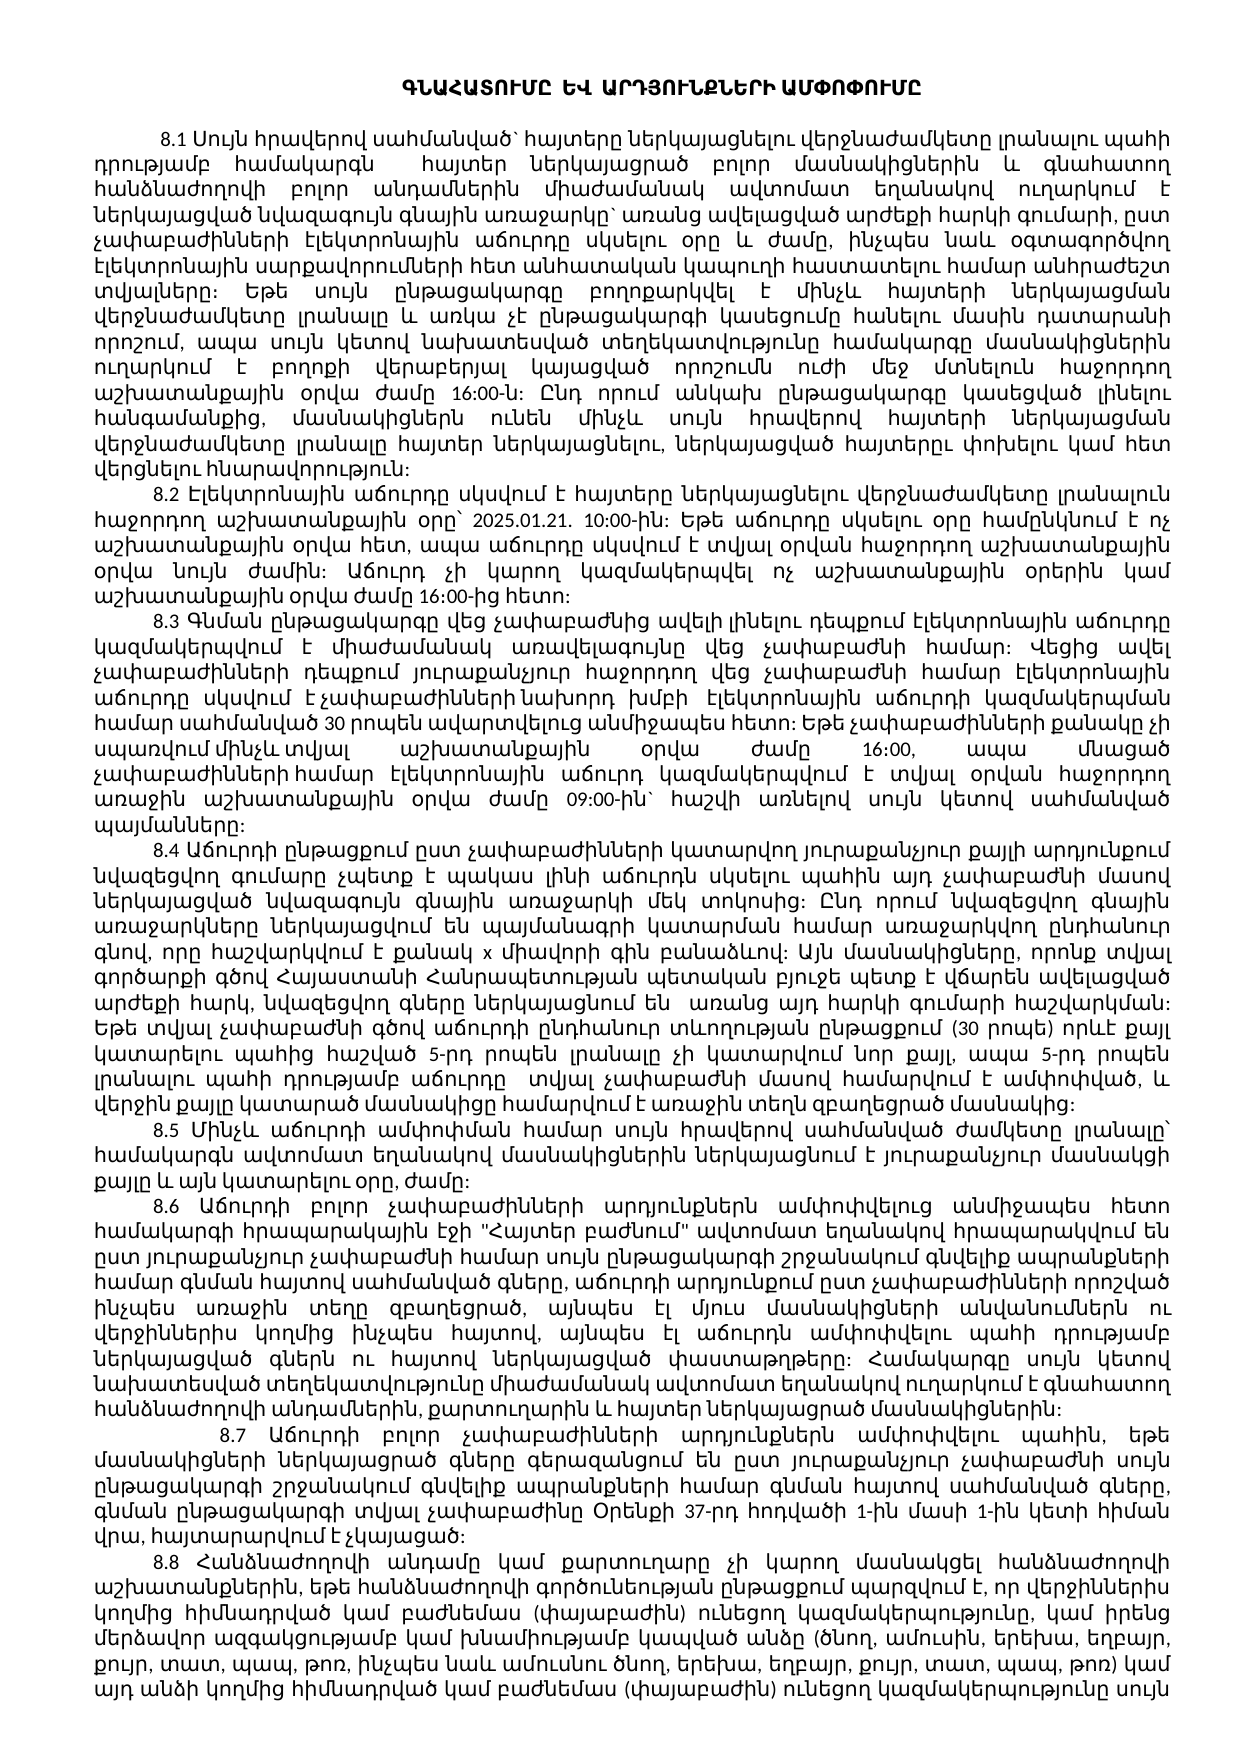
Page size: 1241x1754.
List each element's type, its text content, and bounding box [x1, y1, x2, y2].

text ԳՆԱՀԱՏՈՒՄԸ ԵՎ ԱՐԴՅՈՒՆՔՆԵՐԻ ԱՄՓՈՓՈՒՄԸ [94, 75, 1171, 100]
text 8.7 Աճուրդի բոլոր չափաբաժինների արդյունքներն ամփոփվելու պահին, եթե մասնակիցների ներկայացրած գները գերազանցում են ըստ յուրաքանչյուր չափաբաժնի սույն ընթացակարգի շրջանակում գնվելիք ապրանքների համար գնման հայտով սահմանված գները, գնման ընթացակարգի տվյալ չափաբաժինը Օրենքի 37-րդ հոդվածի 1-ին մասի 1-ին կետի հիման վրա, հայտարարվում է չկայացած: [94, 1422, 1171, 1549]
text 8.6 Աճուրդի բոլոր չափաբաժինների արդյունքներն ամփոփվելուց անմիջապես հետո համակարգի հրապարակային էջի "Հայտեր բաժնում" ավտոմատ եղանակով հրապարակվում են ըստ յուրաքանչյուր չափաբաժնի համար սույն ընթացակարգի շրջանակում գնվելիք ապրանքների համար գնման հայտով սահմանված գները, աճուրդի արդյունքում ըստ չափաբաժինների որոշված ինչպես առաջին տեղը զբաղեցրած, այնպես էլ մյուս մասնակիցների անվանումներն ու վերջիններիս կողմից ինչպես հայտով, այնպես էլ աճուրդն ամփոփվելու պահի դրությամբ ներկայացված գներն ու հայտով ներկայացված փաստաթղթերը: Համակարգը սույն կետով նախատեսված տեղեկատվությունը միաժամանակ ավտոմատ եղանակով ուղարկում է գնահատող հանձնաժողովի անդամներին, քարտուղարին և հայտեր ներկայացրած մասնակիցներին: [94, 1193, 1171, 1422]
text 8.4 Աճուրդի ընթացքում ըստ չափաբաժինների կատարվող յուրաքանչյուր քայլի արդյունքում նվազեցվող գումարը չպետք է պակաս լինի աճուրդն սկսելու պահին այդ չափաբաժնի մասով ներկայացված նվազագույն գնային առաջարկի մեկ տոկոսից: Ընդ որում նվազեցվող գնային առաջարկները ներկայացվում են պայմանագրի կատարման համար առաջարկվող ընդհանուր գնով, որը հաշվարկվում է քանակ x միավորի գին բանաձևով: Այն մասնակիցները, որոնք տվյալ գործարքի գծով Հայաստանի Հանրապետության պետական բյուջե պետք է վճարեն ավելացված արժեքի հարկ, նվազեցվող գները ներկայացնում են առանց այդ հարկի գումարի հաշվարկման: Եթե տվյալ չափաբաժնի գծով աճուրդի ընդհանուր տևողության ընթացքում (30 րոպե) որևէ քայլ կատարելու պահից հաշված 5-րդ րոպեն լրանալը չի կատարվում նոր քայլ, ապա 5-րդ րոպեն լրանալու պահի դրությամբ աճուրդը տվյալ չափաբաժնի մասով համարվում է ամփոփված, և վերջին քայլը կատարած մասնակիցը համարվում է առաջին տեղն զբաղեցրած մասնակից: [94, 837, 1171, 1117]
text 8.5 Մինչև աճուրդի ամփոփման համար սույն հրավերով սահմանված ժամկետը լրանալը՝ համակարգն ավտոմատ եղանակով մասնակիցներին ներկայացնում է յուրաքանչյուր մասնակցի քայլը և այն կատարելու օրը, ժամը: [94, 1117, 1171, 1193]
text 8.3 Գնման ընթացակարգը վեց չափաբաժնից ավելի լինելու դեպքում էլեկտրոնային աճուրդը կազմակերպվում է միաժամանակ առավելագույնը վեց չափաբաժնի համար: Վեցից ավել չափաբաժինների դեպքում յուրաքանչյուր հաջորդող վեց չափաբաժնի համար էլեկտրոնային աճուրդը սկսվում է չափաբաժինների նախորդ խմբի էլեկտրոնային աճուրդի կազմակերպման համար սահմանված 30 րոպեն ավարտվելուց անմիջապես հետո: Եթե չափաբաժինների քանակը չի սպառվում մինչև տվյալ աշխատանքային օրվա ժամը 16։00, ապա մնացած չափաբաժինների համար էլեկտրոնային աճուրդ կազմակերպվում է տվյալ օրվան հաջորդող առաջին աշխատանքային օրվա ժամը 09:00-ին` հաշվի առնելով սույն կետով սահմանված պայմանները: [94, 609, 1171, 837]
text 8.1 Սույն հրավերով սահմանված` հայտերը ներկայացնելու վերջնաժամկետը լրանալու պահի դրությամբ համակարգն հայտեր ներկայացրած բոլոր մասնակիցներին և գնահատող հանձնաժողովի բոլոր անդամներին միաժամանակ ավտոմատ եղանակով ուղարկում է ներկայացված նվազագույն գնային առաջարկը` առանց ավելացված արժեքի հարկի գումարի, ըստ չափաբաժինների էլեկտրոնային աճուրդը սկսելու օրը և ժամը, ինչպես նաև օգտագործվող էլեկտրոնային սարքավորումների հետ անհատական կապուղի հաստատելու համար անհրաժեշտ տվյալները։ Եթե սույն ընթացակարգը բողոքարկվել է մինչև հայտերի ներկայացման վերջնաժամկետը լրանալը և առկա չէ ընթացակարգի կասեցումը հանելու մասին դատարանի որոշում, ապա սույն կետով նախատեսված տեղեկատվությունը համակարգը մասնակիցներին ուղարկում է բողոքի վերաբերյալ կայացված որոշումն ուժի մեջ մտնելուն հաջորդող աշխատանքային օրվա ժամը 16:00-ն: Ընդ որում անկախ ընթացակարգը կասեցված լինելու հանգամանքից, մասնակիցներն ունեն մինչև սույն հրավերով հայտերի ներկայացման վերջնաժամկետը լրանալը հայտեր ներկայացնելու, ներկայացված հայտերըւ փոխելու կամ հետ վերցնելու հնարավորություն: [94, 126, 1171, 482]
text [94, 1549, 1171, 1702]
text 8.2 Էլեկտրոնային աճուրդը սկսվում է հայտերը ներկայացնելու վերջնաժամկետը լրանալուն հաջորդող աշխատանքային օրը՝ 2025.01.21. 10:00 -ին: Եթե աճուրդը սկսելու օրը համընկնում է ոչ աշխատանքային օրվա հետ, ապա աճուրդը սկսվում է տվյալ օրվան հաջորդող աշխատանքային օրվա նույն ժամին: Աճուրդ չի կարող կազմակերպվել ոչ աշխատանքային օրերին կամ աշխատանքային օրվա ժամը 16։00-ից հետո: [94, 482, 1171, 609]
